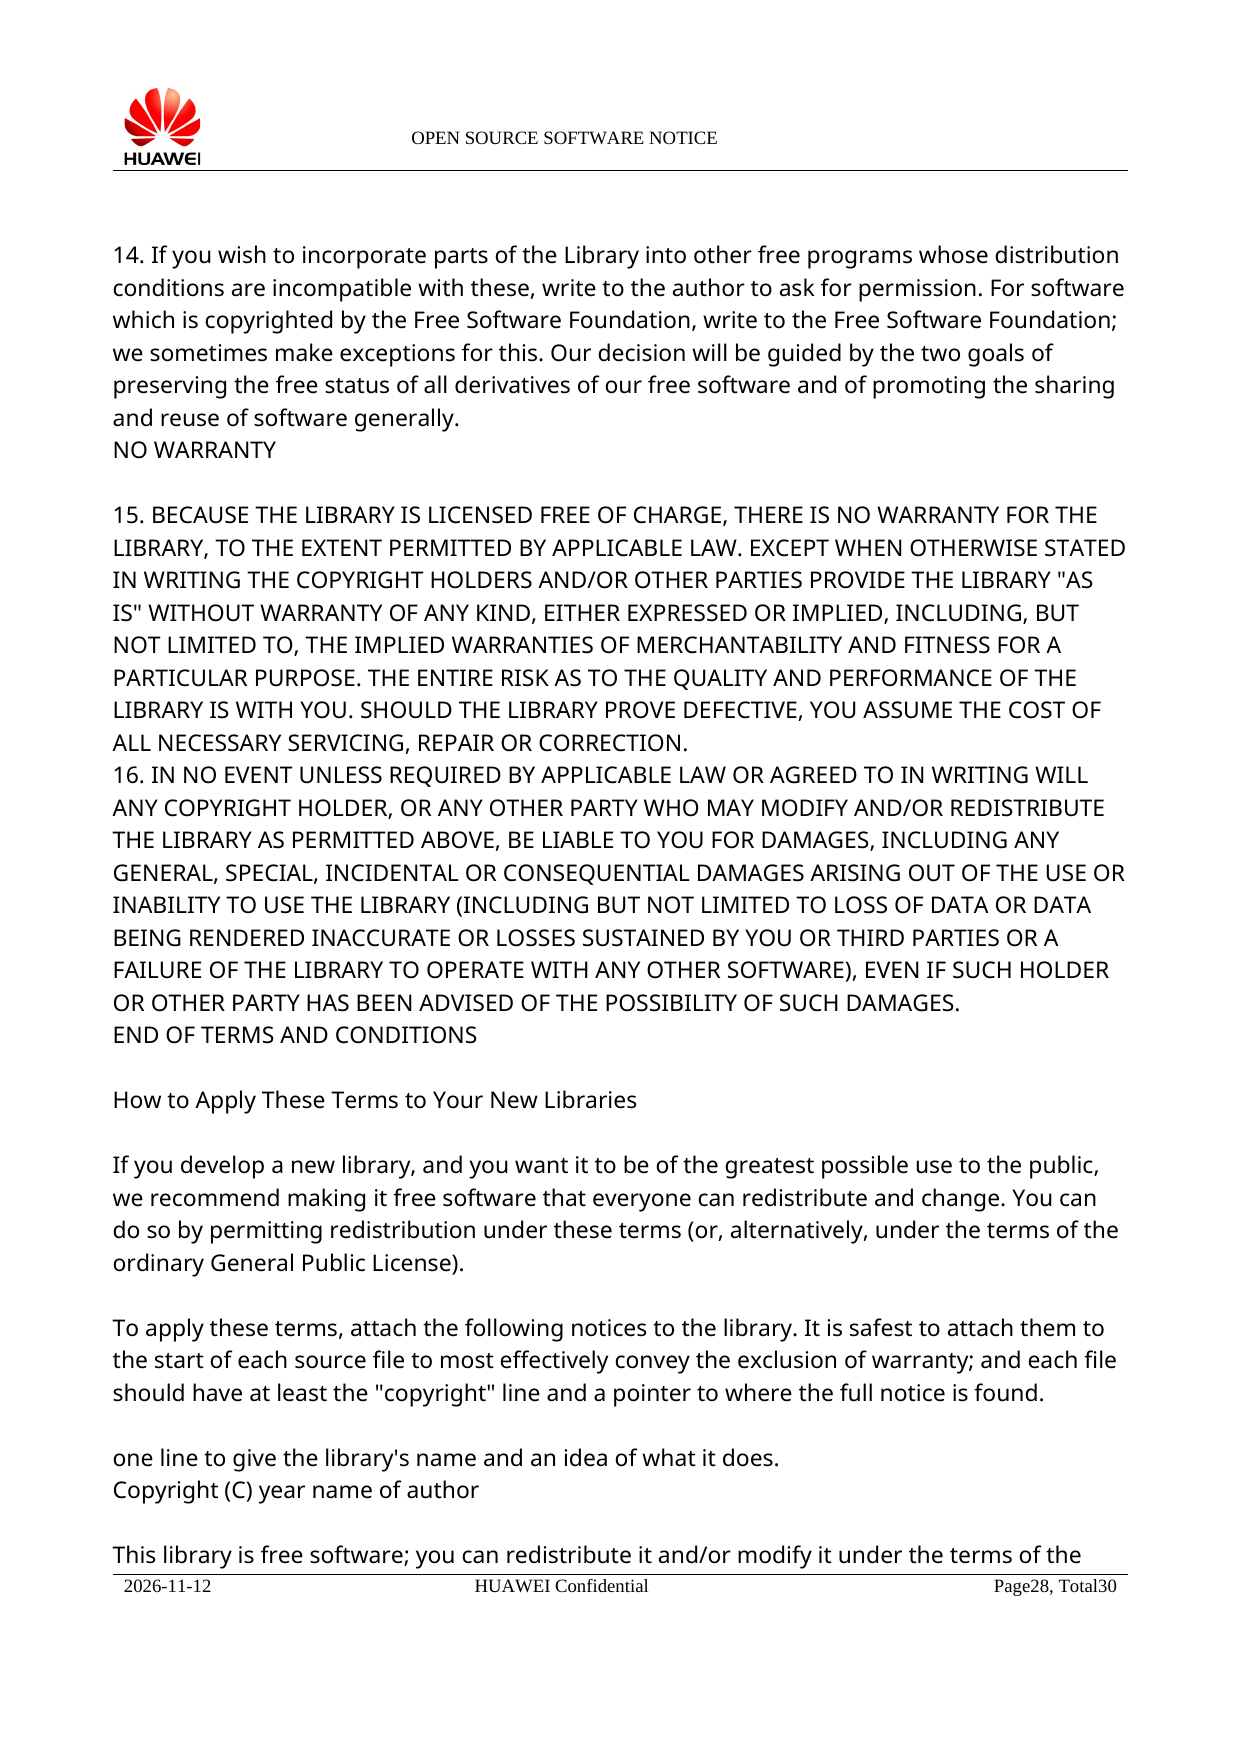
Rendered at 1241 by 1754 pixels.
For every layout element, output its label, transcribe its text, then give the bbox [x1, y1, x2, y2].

text END OF TERMS AND CONDITIONS [112, 1019, 1128, 1051]
text 15. BECAUSE THE LIBRARY IS LICENSED FREE OF CHARGE, THERE IS NO WARRANTY FOR THE LIBRARY, TO THE EXTENT PERMITTED BY APPLICABLE LAW. EXCEPT WHEN OTHERWISE STATED IN WRITING THE COPYRIGHT HOLDERS AND/OR OTHER PARTIES PROVIDE THE LIBRARY "AS IS" WITHOUT WARRANTY OF ANY KIND, EITHER EXPRESSED OR IMPLIED, INCLUDING, BUT NOT LIMITED TO, THE IMPLIED WARRANTIES OF MERCHANTABILITY AND FITNESS FOR A PARTICULAR PURPOSE. THE ENTIRE RISK AS TO THE QUALITY AND PERFORMANCE OF THE LIBRARY IS WITH YOU. SHOULD THE LIBRARY PROVE DEFECTIVE, YOU ASSUME THE COST OF ALL NECESSARY SERVICING, REPAIR OR CORRECTION. [112, 499, 1128, 759]
text If you develop a new library, and you want it to be of the greatest possible use to the public, we recommend making it free software that everyone can redistribute and change. You can do so by permitting redistribution under these terms (or, alternatively, under the terms of the ordinary General Public License). [112, 1149, 1128, 1279]
text NO WARRANTY [112, 434, 1128, 466]
text Copyright (C) year name of author [112, 1474, 1128, 1506]
text How to Apply These Terms to Your New Libraries [112, 1084, 1128, 1116]
text 14. If you wish to incorporate parts of the Library into other free programs whose distribution conditions are incompatible with these, write to the author to ask for permission. For software which is copyrighted by the Free Software Foundation, write to the Free Software Foundation; we sometimes make exceptions for this. Our decision will be guided by the two goals of preserving the free status of all derivatives of our free software and of promoting the sharing and reuse of software generally. [112, 239, 1128, 434]
text To apply these terms, attach the following notices to the library. It is safest to attach them to the start of each source file to most effectively convey the exclusion of warranty; and each file should have at least the "copyright" line and a pointer to where the full notice is found. [112, 1311, 1128, 1409]
text 16. IN NO EVENT UNLESS REQUIRED BY APPLICABLE LAW OR AGREED TO IN WRITING WILL ANY COPYRIGHT HOLDER, OR ANY OTHER PARTY WHO MAY MODIFY AND/OR REDISTRIBUTE THE LIBRARY AS PERMITTED ABOVE, BE LIABLE TO YOU FOR DAMAGES, INCLUDING ANY GENERAL, SPECIAL, INCIDENTAL OR CONSEQUENTIAL DAMAGES ARISING OUT OF THE USE OR INABILITY TO USE THE LIBRARY (INCLUDING BUT NOT LIMITED TO LOSS OF DATA OR DATA BEING RENDERED INACCURATE OR LOSSES SUSTAINED BY YOU OR THIRD PARTIES OR A FAILURE OF THE LIBRARY TO OPERATE WITH ANY OTHER SOFTWARE), EVEN IF SUCH HOLDER OR OTHER PARTY HAS BEEN ADVISED OF THE POSSIBILITY OF SUCH DAMAGES. [112, 759, 1128, 1019]
picture [124, 88, 201, 165]
text one line to give the library's name and an idea of what it does. [112, 1441, 1128, 1474]
